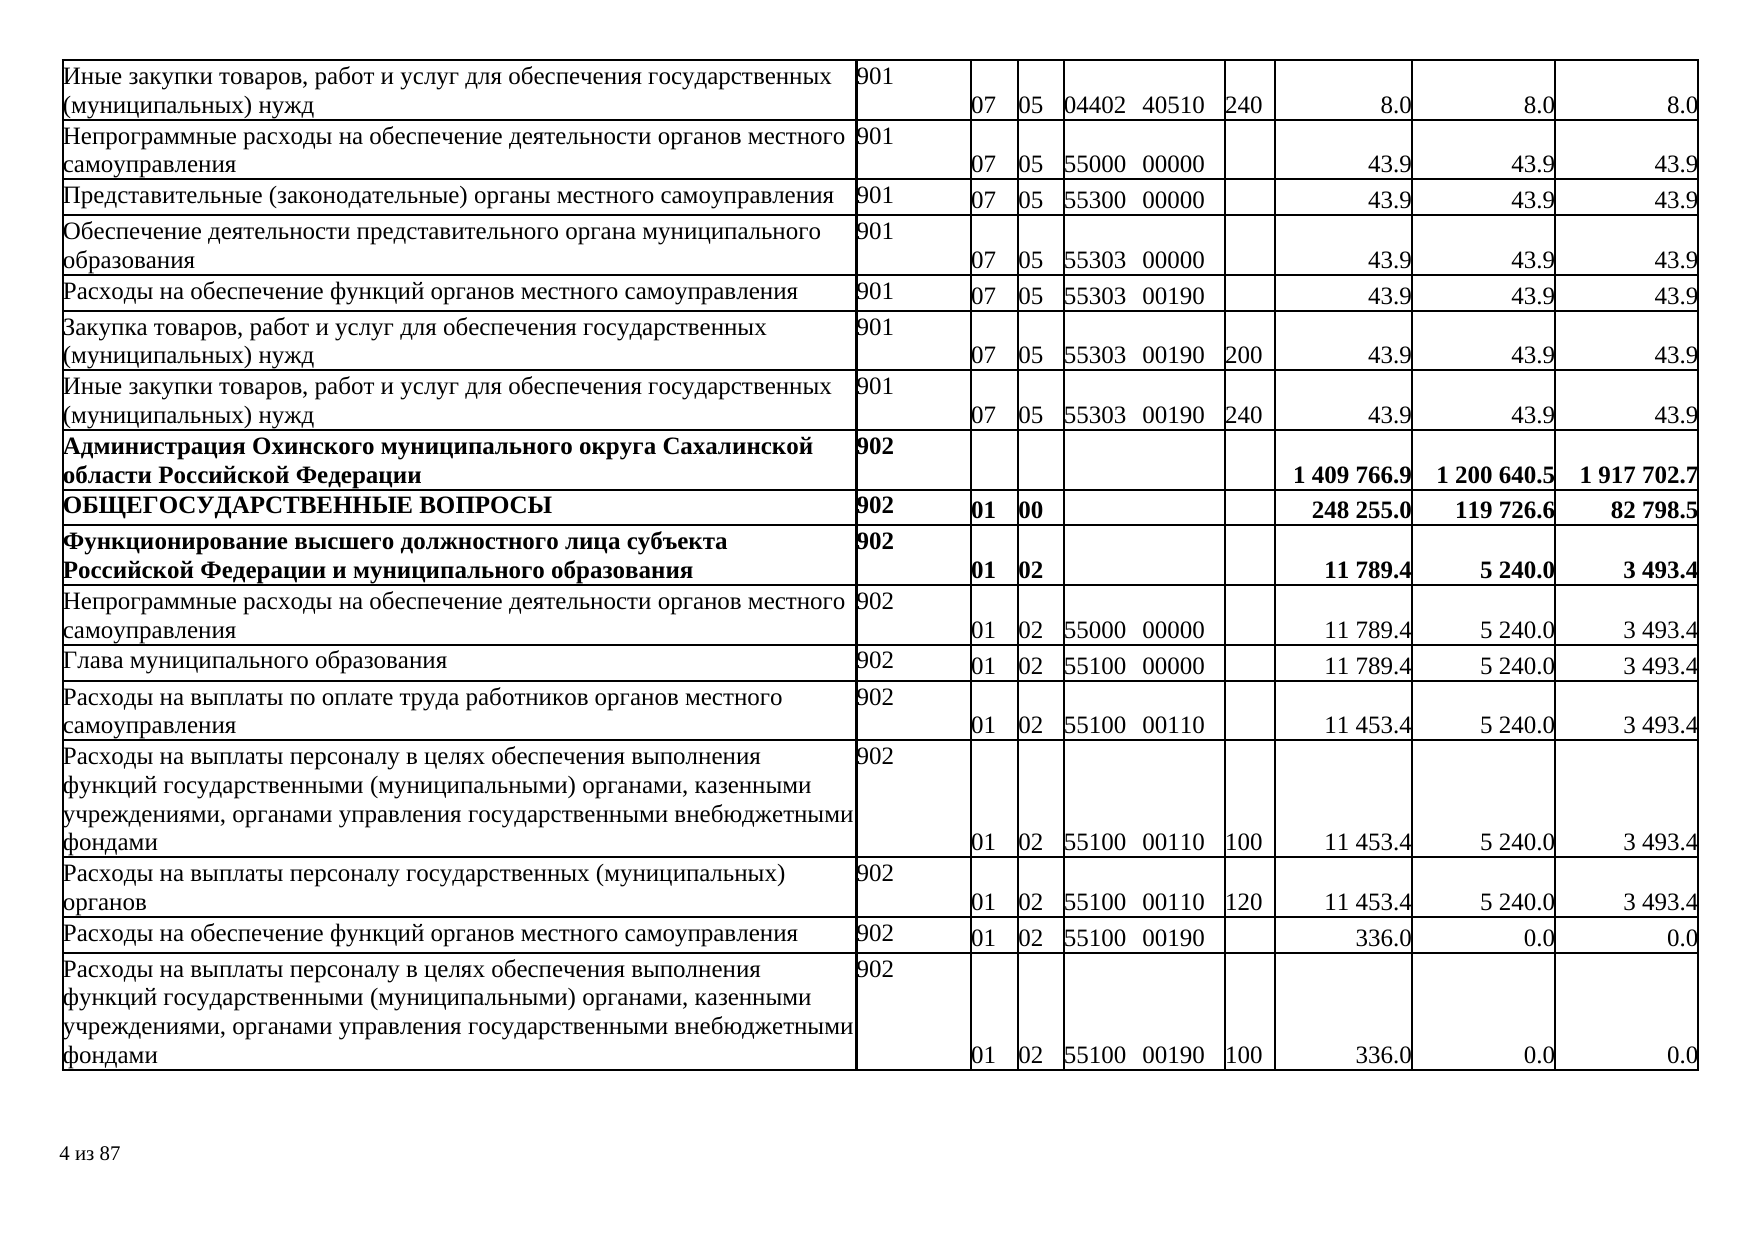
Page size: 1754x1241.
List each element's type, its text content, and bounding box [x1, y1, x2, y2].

table_cell 43.9 [1556, 276, 1697, 310]
table_cell [1065, 431, 1142, 488]
table_cell 43.9 [1556, 121, 1697, 178]
table_cell 07 [972, 216, 1017, 274]
table_cell [1226, 491, 1274, 524]
table_cell 01 [972, 586, 1017, 643]
table_cell [1142, 431, 1224, 488]
table_cell ОБЩЕГОСУДАРСТВЕННЫЕ ВОПРОСЫ [64, 491, 855, 524]
table_cell 02 [1019, 858, 1063, 916]
table_cell 02 [1019, 526, 1063, 584]
table_cell 8.0 [1276, 61, 1411, 119]
table_cell 901 [858, 121, 970, 178]
table_cell [1065, 491, 1142, 524]
table_cell 55100 [1065, 646, 1142, 679]
table_cell [1019, 431, 1063, 488]
table_cell 11 453.4 [1276, 682, 1411, 739]
table_cell 00110 [1142, 682, 1224, 739]
table_cell 55303 [1065, 276, 1142, 310]
table_cell 55300 [1065, 180, 1142, 214]
table_cell 00000 [1142, 216, 1224, 274]
table_cell 240 [1226, 371, 1274, 429]
table_cell [1226, 918, 1274, 952]
table_cell 55000 [1065, 586, 1142, 643]
table_cell Иные закупки товаров, работ и услуг для обеспечения государственных (муниципальных) нужд [64, 371, 855, 429]
table_cell Непрограммные расходы на обеспечение деятельности органов местного самоуправления [64, 586, 855, 643]
table_cell 02 [1019, 954, 1063, 1069]
table_cell 11 453.4 [1276, 741, 1411, 856]
table_cell 902 [858, 526, 970, 584]
table_cell 902 [858, 431, 970, 488]
table_cell 5 240.0 [1413, 586, 1554, 643]
table_cell [972, 431, 1017, 488]
table_cell Администрация Охинского муниципального округа Сахалинской области Российской Федерации [64, 431, 855, 488]
table_cell [1226, 526, 1274, 584]
table_cell 43.9 [1276, 216, 1411, 274]
table_cell 00000 [1142, 646, 1224, 679]
table_cell 07 [972, 312, 1017, 369]
table_cell 02 [1019, 741, 1063, 856]
table_cell 248 255.0 [1276, 491, 1411, 524]
table_cell 55100 [1065, 954, 1142, 1069]
table_cell [1226, 180, 1274, 214]
table_cell Закупка товаров, работ и услуг для обеспечения государственных (муниципальных) нужд [64, 312, 855, 369]
table_cell 100 [1226, 741, 1274, 856]
table_cell 902 [858, 646, 970, 679]
table_cell 01 [972, 646, 1017, 679]
table_cell 901 [858, 371, 970, 429]
table_cell 01 [972, 858, 1017, 916]
table_cell [1226, 682, 1274, 739]
table_cell 05 [1019, 121, 1063, 178]
table_cell 1 409 766.9 [1276, 431, 1411, 488]
table_cell 05 [1019, 312, 1063, 369]
table_cell 04402 [1065, 61, 1142, 119]
table_cell [1226, 276, 1274, 310]
table_cell 100 [1226, 954, 1274, 1069]
table_cell 901 [858, 180, 970, 214]
table_cell 43.9 [1556, 312, 1697, 369]
table_cell 43.9 [1276, 371, 1411, 429]
table_cell 902 [858, 918, 970, 952]
table_cell 05 [1019, 180, 1063, 214]
table_cell 07 [972, 121, 1017, 178]
table_cell 11 789.4 [1276, 586, 1411, 643]
table_cell 43.9 [1556, 371, 1697, 429]
table_cell 07 [972, 61, 1017, 119]
table_cell 5 240.0 [1413, 646, 1554, 679]
table_cell 1 917 702.7 [1556, 431, 1697, 488]
table_cell 00190 [1142, 276, 1224, 310]
table_cell 02 [1019, 646, 1063, 679]
table_cell 3 493.4 [1556, 526, 1697, 584]
table_cell 0.0 [1413, 954, 1554, 1069]
table_cell 3 493.4 [1556, 858, 1697, 916]
table_cell 8.0 [1556, 61, 1697, 119]
table_cell 8.0 [1413, 61, 1554, 119]
table_cell 5 240.0 [1413, 858, 1554, 916]
table_cell 3 493.4 [1556, 682, 1697, 739]
table_cell 01 [972, 954, 1017, 1069]
table_cell 901 [858, 276, 970, 310]
table_cell 902 [858, 586, 970, 643]
table_cell Расходы на обеспечение функций органов местного самоуправления [64, 276, 855, 310]
table_cell 00 [1019, 491, 1063, 524]
table_cell 00190 [1142, 954, 1224, 1069]
table_cell [1142, 491, 1224, 524]
table_cell Расходы на выплаты персоналу в целях обеспечения выполнения функций государственными (муниципальными) органами, казенными учреждениями, органами управления государственными внебюджетными фондами [64, 741, 855, 856]
table_cell 43.9 [1556, 216, 1697, 274]
table_cell 00000 [1142, 586, 1224, 643]
table_cell 3 493.4 [1556, 741, 1697, 856]
table_cell 55100 [1065, 682, 1142, 739]
table_cell 336.0 [1276, 918, 1411, 952]
table_cell 01 [972, 526, 1017, 584]
table_cell Обеспечение деятельности представительного органа муниципального образования [64, 216, 855, 274]
table_cell 43.9 [1413, 216, 1554, 274]
table_cell 5 240.0 [1413, 526, 1554, 584]
table_cell 55303 [1065, 216, 1142, 274]
table_cell 43.9 [1413, 312, 1554, 369]
table_cell 240 [1226, 61, 1274, 119]
table_cell Иные закупки товаров, работ и услуг для обеспечения государственных (муниципальных) нужд [64, 61, 855, 119]
table_cell 43.9 [1413, 121, 1554, 178]
table_cell [1226, 646, 1274, 679]
table_cell 120 [1226, 858, 1274, 916]
table_cell 07 [972, 276, 1017, 310]
table_cell 55100 [1065, 858, 1142, 916]
table_cell 11 789.4 [1276, 646, 1411, 679]
table_cell Глава муниципального образования [64, 646, 855, 679]
table_cell Расходы на выплаты персоналу в целях обеспечения выполнения функций государственными (муниципальными) органами, казенными учреждениями, органами управления государственными внебюджетными фондами [64, 954, 855, 1069]
table_cell 43.9 [1413, 180, 1554, 214]
table_cell 55000 [1065, 121, 1142, 178]
table_cell 00190 [1142, 371, 1224, 429]
table_cell 119 726.6 [1413, 491, 1554, 524]
table_cell 55100 [1065, 741, 1142, 856]
table_cell Расходы на обеспечение функций органов местного самоуправления [64, 918, 855, 952]
table_cell [1142, 526, 1224, 584]
table_cell 902 [858, 954, 970, 1069]
table_cell Представительные (законодательные) органы местного самоуправления [64, 180, 855, 214]
table_cell [1226, 586, 1274, 643]
table_cell Функционирование высшего должностного лица субъекта Российской Федерации и муниципального образования [64, 526, 855, 584]
table_cell 05 [1019, 216, 1063, 274]
table_cell 00190 [1142, 312, 1224, 369]
table_cell [1226, 216, 1274, 274]
table_cell 00000 [1142, 180, 1224, 214]
table_cell 02 [1019, 682, 1063, 739]
table_cell 5 240.0 [1413, 741, 1554, 856]
table_cell 902 [858, 858, 970, 916]
table_cell 5 240.0 [1413, 682, 1554, 739]
table_cell 902 [858, 682, 970, 739]
table_cell 00190 [1142, 918, 1224, 952]
table_cell 3 493.4 [1556, 646, 1697, 679]
table_cell 0.0 [1413, 918, 1554, 952]
table_cell 05 [1019, 276, 1063, 310]
table_cell 1 200 640.5 [1413, 431, 1554, 488]
table_cell Расходы на выплаты персоналу государственных (муниципальных) органов [64, 858, 855, 916]
table_cell 901 [858, 216, 970, 274]
table_cell 901 [858, 312, 970, 369]
table_cell 0.0 [1556, 954, 1697, 1069]
table_cell 05 [1019, 371, 1063, 429]
table_cell 01 [972, 918, 1017, 952]
table_cell [1226, 431, 1274, 488]
table_cell 01 [972, 741, 1017, 856]
table_cell 0.0 [1556, 918, 1697, 952]
table_cell 11 789.4 [1276, 526, 1411, 584]
table_cell 00110 [1142, 858, 1224, 916]
table_cell 07 [972, 180, 1017, 214]
table_cell 43.9 [1276, 276, 1411, 310]
table_cell 200 [1226, 312, 1274, 369]
table_cell 55303 [1065, 371, 1142, 429]
table_cell 00110 [1142, 741, 1224, 856]
table_cell 55303 [1065, 312, 1142, 369]
table_cell [1226, 121, 1274, 178]
table_cell 00000 [1142, 121, 1224, 178]
table_cell 43.9 [1413, 276, 1554, 310]
table_cell 55100 [1065, 918, 1142, 952]
table_cell Непрограммные расходы на обеспечение деятельности органов местного самоуправления [64, 121, 855, 178]
table_cell 01 [972, 682, 1017, 739]
table_cell 43.9 [1413, 371, 1554, 429]
table_cell 02 [1019, 586, 1063, 643]
table_cell 43.9 [1276, 180, 1411, 214]
table_cell 02 [1019, 918, 1063, 952]
table_cell 43.9 [1556, 180, 1697, 214]
table_cell 11 453.4 [1276, 858, 1411, 916]
table_cell 3 493.4 [1556, 586, 1697, 643]
table_cell 902 [858, 491, 970, 524]
table_cell Расходы на выплаты по оплате труда работников органов местного самоуправления [64, 682, 855, 739]
table_cell 01 [972, 491, 1017, 524]
table_cell 40510 [1142, 61, 1224, 119]
table_cell [1065, 526, 1142, 584]
table_cell 82 798.5 [1556, 491, 1697, 524]
table_cell 902 [858, 741, 970, 856]
table_cell 07 [972, 371, 1017, 429]
table_cell 05 [1019, 61, 1063, 119]
table_cell 901 [858, 61, 970, 119]
table_cell 43.9 [1276, 121, 1411, 178]
table_cell 43.9 [1276, 312, 1411, 369]
table_cell 336.0 [1276, 954, 1411, 1069]
